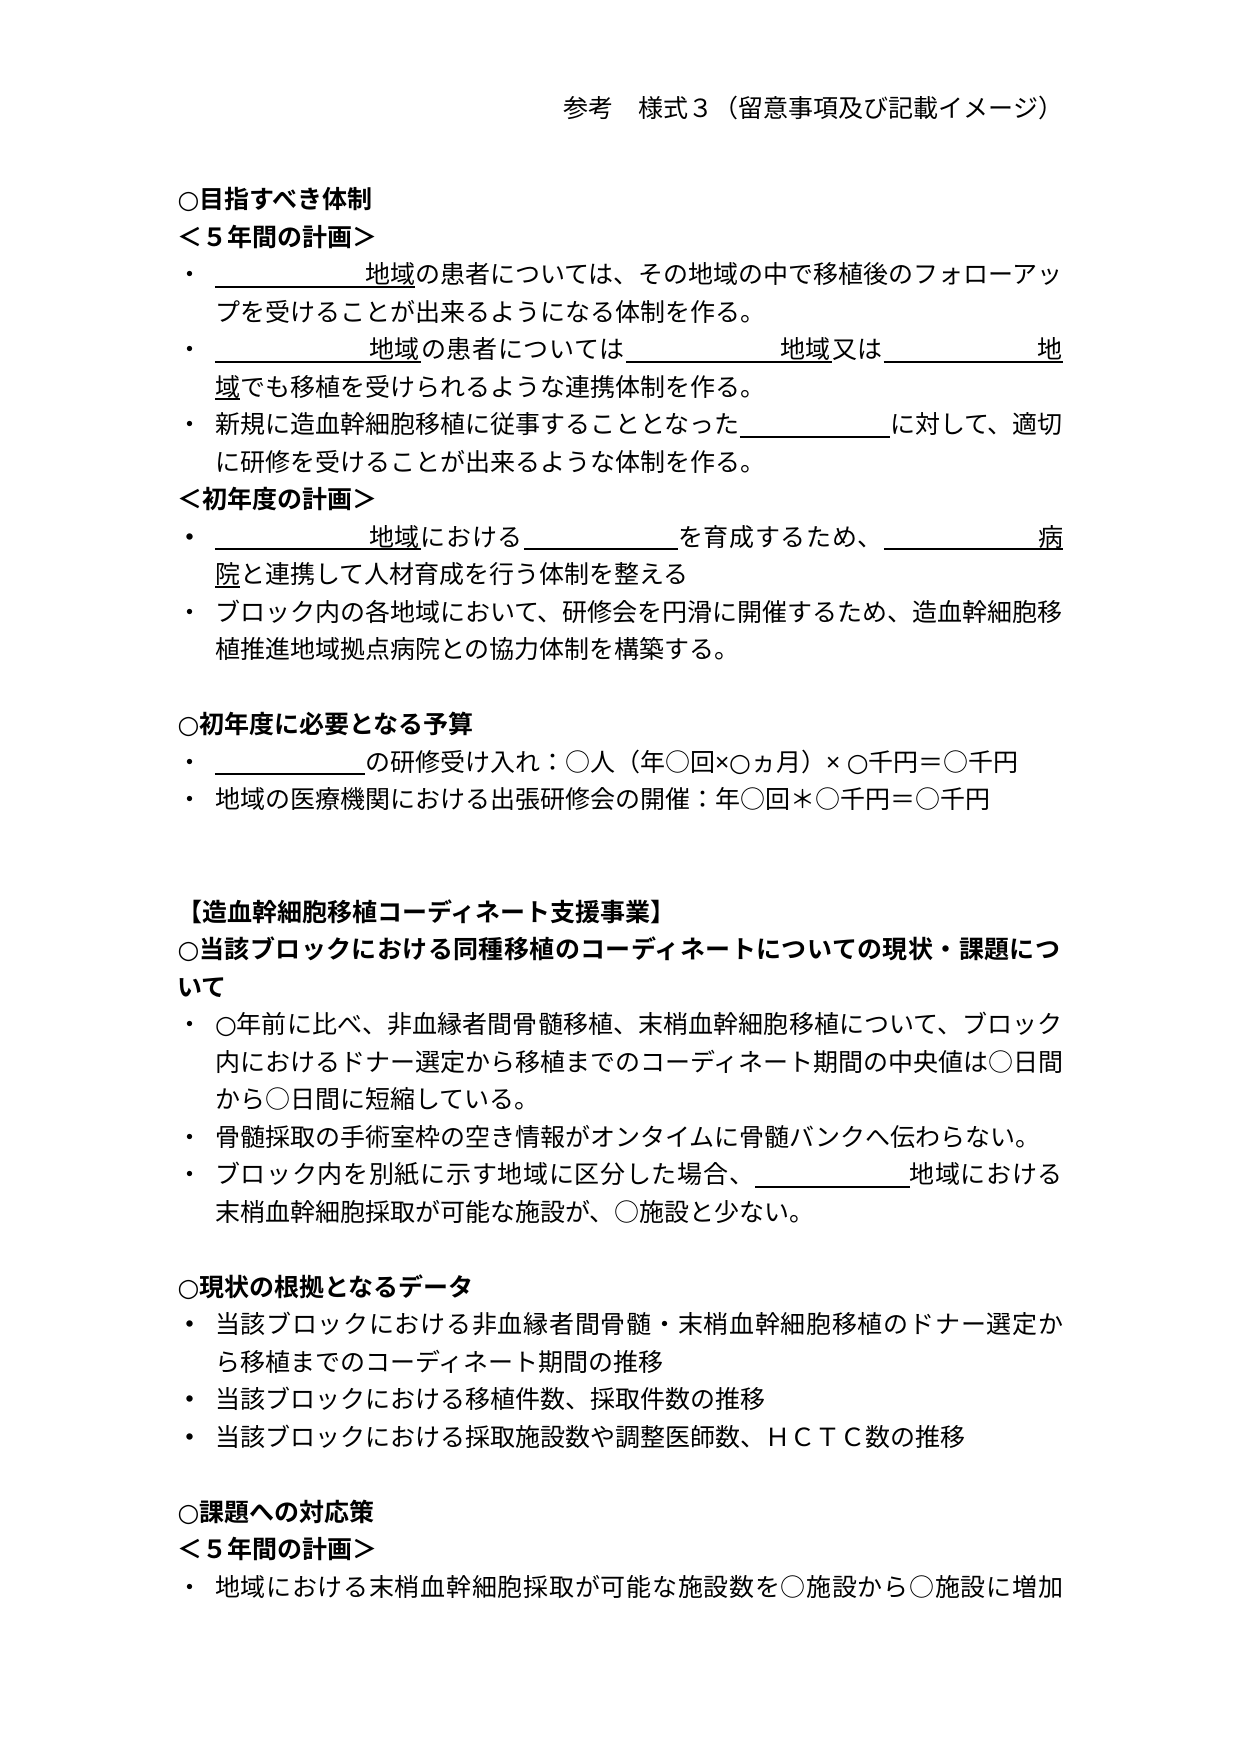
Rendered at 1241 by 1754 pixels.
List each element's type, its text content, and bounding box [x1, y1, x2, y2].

text ＜５年間の計画＞ [177, 1529, 1063, 1567]
text ○現状の根拠となるデータ [177, 1267, 1063, 1304]
list ブロック内の各地域において、研修会を円滑に開催するため、造血幹細胞移植推進地域拠点病院との協力体制を構築する。 [177, 592, 1063, 667]
list 当該ブロックにおける採取施設数や調整医師数、ＨＣＴＣ数の推移 [177, 1417, 1063, 1454]
list 新規に造血幹細胞移植に従事することとなった に対して、適切に研修を受けることが出来るような体制を作る。 [177, 404, 1063, 479]
text ＜初年度の計画＞ [177, 479, 1063, 517]
list 地域の患者については、その地域の中で移植後のフォローアップを受けることが出来るようになる体制を作る。 [177, 254, 1063, 329]
list 当該ブロックにおける非血縁者間骨髄・末梢血幹細胞移植のドナー選定から移植までのコーディネート期間の推移 [177, 1304, 1063, 1379]
text ○目指すべき体制 [177, 179, 1063, 217]
text ○課題への対応策 [177, 1492, 1063, 1529]
list 骨髄採取の手術室枠の空き情報がオンタイムに骨髄バンクへ伝わらない。 [177, 1117, 1063, 1154]
text ○当該ブロックにおける同種移植のコーディネートについての現状・課題について [177, 929, 1063, 1004]
list 地域の医療機関における出張研修会の開催：年○回＊○千円＝○千円 [177, 779, 1063, 817]
text ＜５年間の計画＞ [177, 217, 1063, 254]
list ○年前に比べ、非血縁者間骨髄移植、末梢血幹細胞移植について、ブロック内におけるドナー選定から移植までのコーディネート期間の中央値は○日間から○日間に短縮している。 [177, 1004, 1063, 1117]
list ブロック内を別紙に示す地域に区分した場合、 地域における末梢血幹細胞採取が可能な施設が、○施設と少ない。 [177, 1154, 1063, 1229]
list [177, 1567, 1063, 1604]
list 地域の患者については 地域又は 地域でも移植を受けられるような連携体制を作る。 [177, 329, 1063, 404]
list の研修受け入れ：○人（年○回×○ヵ月）× ○千円＝○千円 [177, 742, 1063, 779]
text 【造血幹細胞移植コーディネート支援事業】 [177, 892, 1063, 929]
list 地域における を育成するため、 病院と連携して人材育成を行う体制を整える [177, 517, 1063, 592]
text ○初年度に必要となる予算 [177, 704, 1063, 742]
list 当該ブロックにおける移植件数、採取件数の推移 [177, 1379, 1063, 1417]
